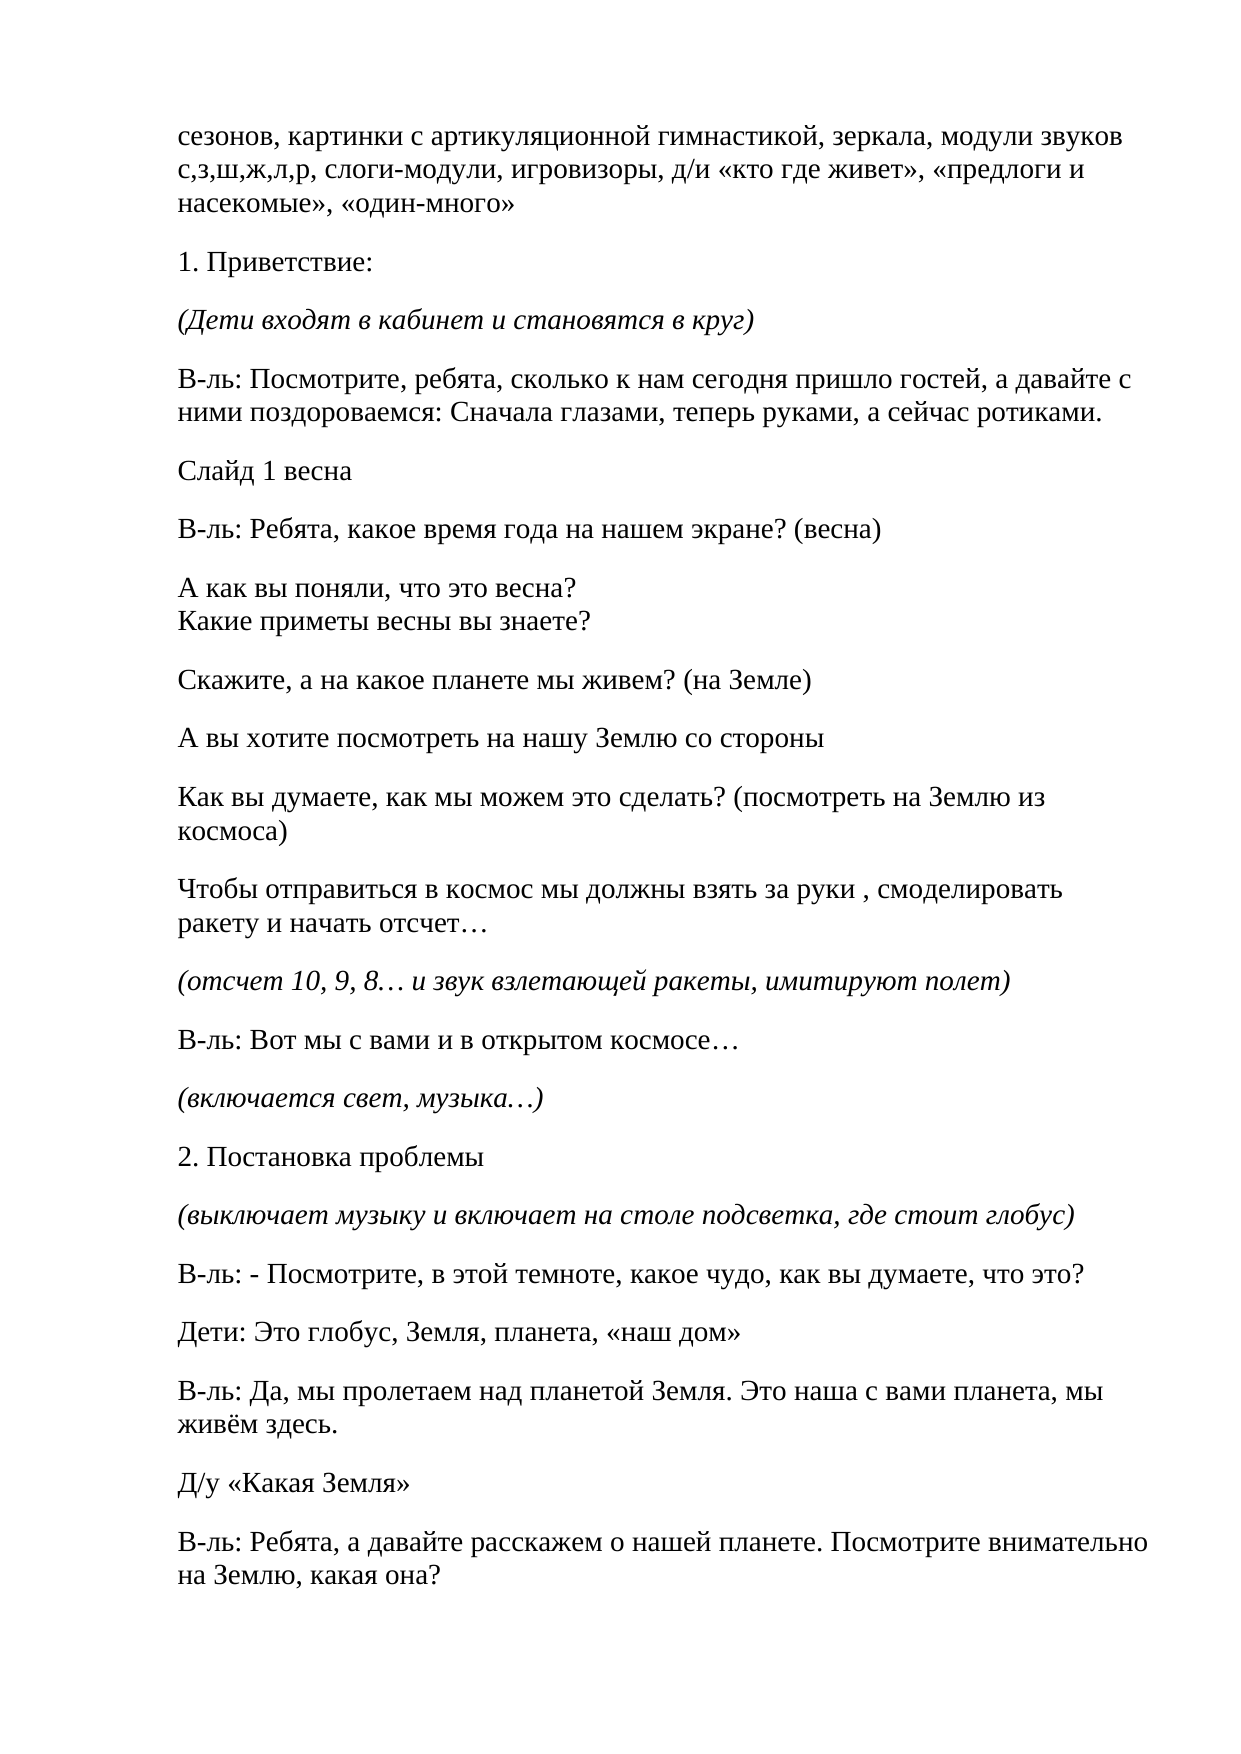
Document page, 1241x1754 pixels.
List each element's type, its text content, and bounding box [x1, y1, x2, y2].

text В-ль: Да, мы пролетаем над планетой Земля. Это наша с вами планета, мы живём здесь. [177, 1373, 1152, 1440]
text (выключает музыку и включает на столе подсветка, где стоит глобус) [177, 1197, 1152, 1231]
text Какие приметы весны вы знаете? [177, 603, 1152, 637]
text Слайд 1 весна [177, 453, 1152, 486]
text Чтобы отправиться в космос мы должны взять за руки , смоделировать ракету и начать отсчет… [177, 871, 1152, 938]
text (Дети входят в кабинет и становятся в круг) [177, 302, 1152, 336]
text А вы хотите посмотреть на нашу Землю со стороны [177, 721, 1152, 754]
text Д/у «Какая Земля» [177, 1465, 1152, 1499]
text Дети: Это глобус, Земля, планета, «наш дом» [177, 1314, 1152, 1348]
text Скажите, а на какое планете мы живем? (на Земле) [177, 662, 1152, 696]
text (отсчет 10, 9, 8… и звук взлетающей ракеты, имитируют полет) [177, 963, 1152, 997]
text (включается свет, музыка…) [177, 1080, 1152, 1114]
text В-ль: - Посмотрите, в этой темноте, какое чудо, как вы думаете, что это? [177, 1256, 1152, 1289]
text 2. Постановка проблемы [177, 1139, 1152, 1172]
text В-ль: Ребята, какое время года на нашем экране? (весна) [177, 511, 1152, 545]
text 1. Приветствие: [177, 244, 1152, 277]
text Как вы думаете, как мы можем это сделать? (посмотреть на Землю из космоса) [177, 779, 1152, 846]
text А как вы поняли, что это весна? [177, 570, 1152, 603]
text В-ль: Ребята, а давайте расскажем о нашей планете. Посмотрите внимательно на Землю, какая она? [177, 1524, 1152, 1591]
text В-ль: Вот мы с вами и в открытом космосе… [177, 1022, 1152, 1055]
text В-ль: Посмотрите, ребята, сколько к нам сегодня пришло гостей, а давайте с ними поздороваемся: Сначала глазами, теперь руками, а сейчас ротиками. [177, 361, 1152, 428]
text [177, 118, 1152, 219]
